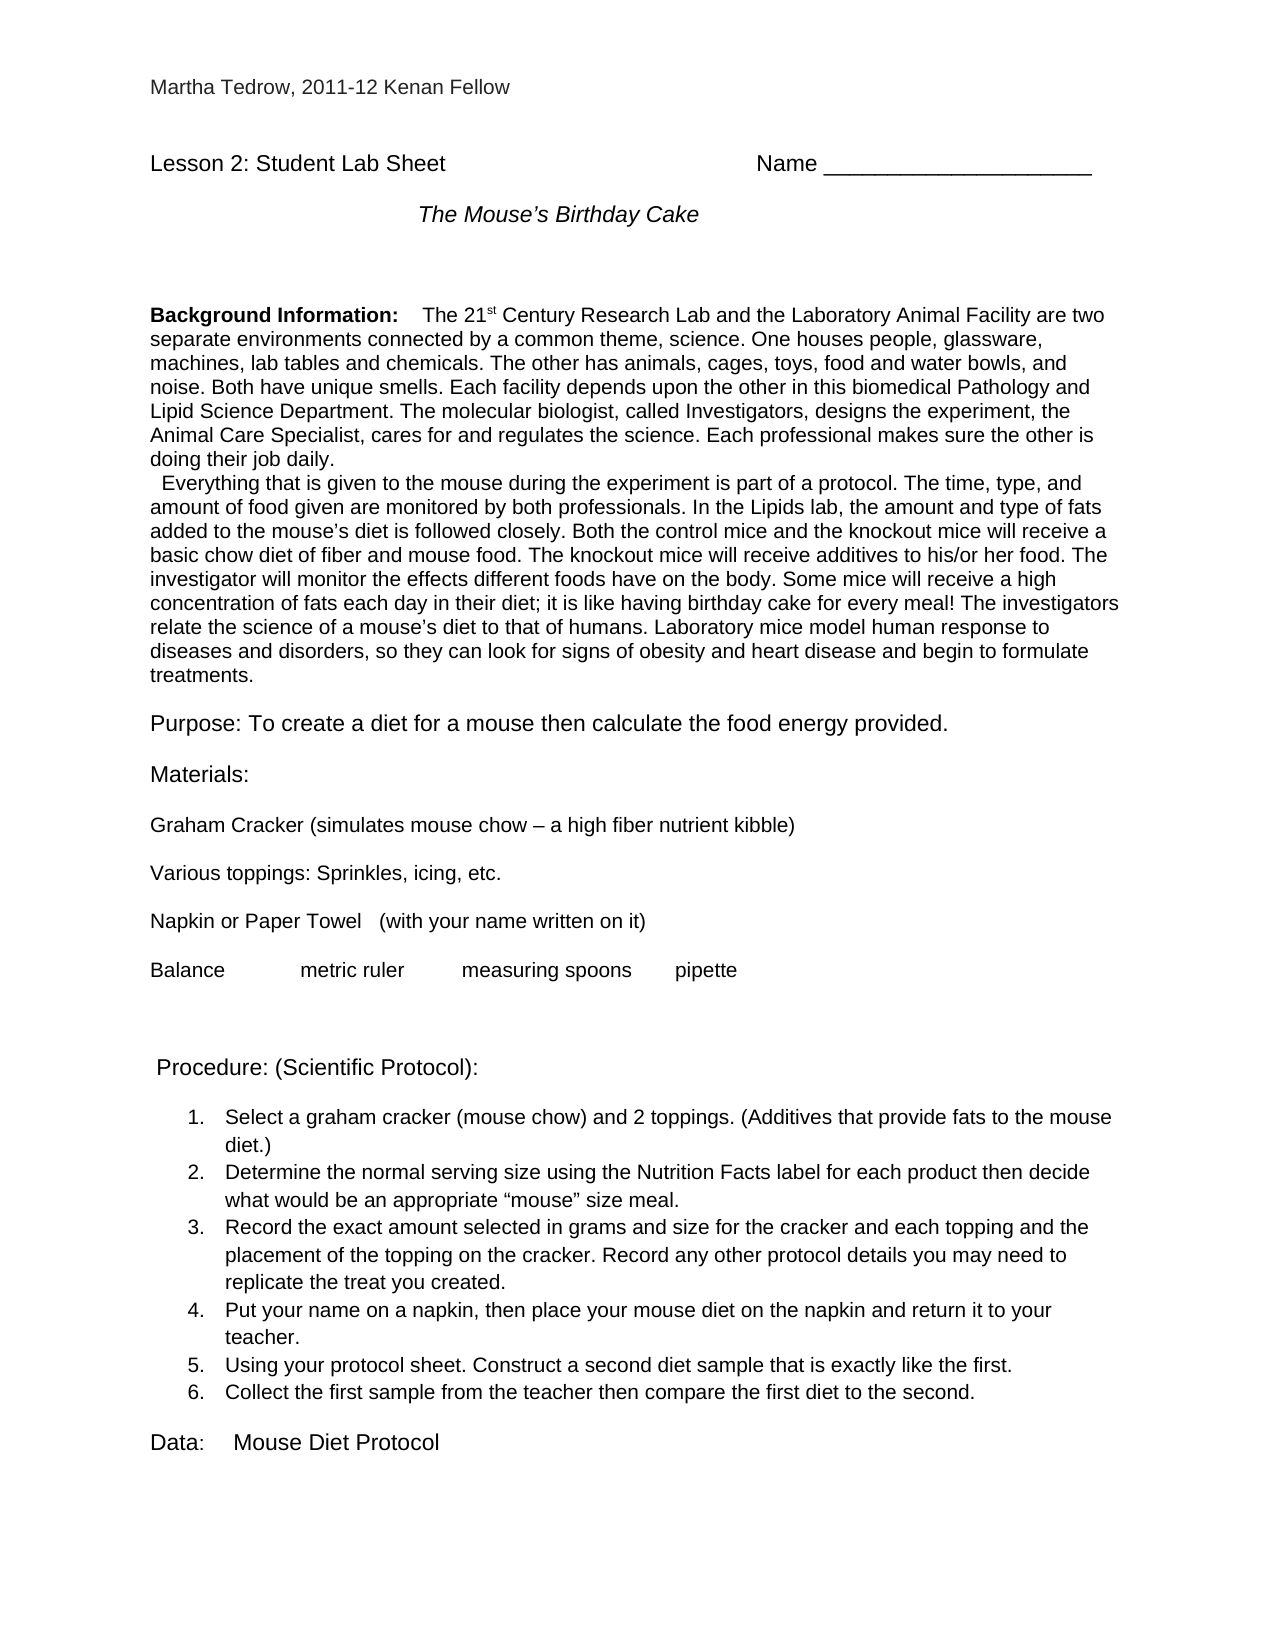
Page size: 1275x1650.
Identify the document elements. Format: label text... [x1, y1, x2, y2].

list Collect the first sample from the teacher then compare the first diet to the second. [187, 1380, 1125, 1404]
text Balance metric ruler measuring spoons pipette [150, 957, 1125, 981]
subtitle Background Information: The 21st Century Research Lab and the Laboratory Animal Facility are two separate environments connected by a common theme, science. One houses people, glassware, machines, lab tables and chemicals. The other has animals, cages, toys, food and water bowls, and noise. Both have unique smells. Each facility depends upon the other in this biomedical Pathology and Lipid Science Department. The molecular biologist, called Investigators, designs the experiment, the Animal Care Specialist, cares for and regulates the science. Each professional makes sure the other is doing their job daily. [150, 303, 1125, 471]
text The Mouse’s Birthday Cake [150, 201, 1125, 227]
text Graham Cracker (simulates mouse chow – a high fiber nutrient kibble) [150, 812, 1125, 836]
subtitle Everything that is given to the mouse during the experiment is part of a protocol. The time, type, and amount of food given are monitored by both professionals. In the Lipids lab, the amount and type of fats added to the mouse’s diet is followed closely. Both the control mice and the knockout mice will receive a basic chow diet of fiber and mouse food. The knockout mice will receive additives to his/or her food. The investigator will monitor the effects different foods have on the body. Some mice will receive a high concentration of fats each day in their diet; it is like having birthday cake for every meal! The investigators relate the science of a mouse’s diet to that of humans. Laboratory mice model human response to diseases and disorders, so they can look for signs of obesity and heart disease and begin to formulate treatments. [150, 471, 1125, 686]
list Select a graham cracker (mouse chow) and 2 toppings. (Additives that provide fats to the mouse diet.) [187, 1105, 1125, 1157]
text Materials: [150, 761, 1125, 788]
text Lesson 2: Student Lab Sheet Name _____________________ [150, 150, 1125, 176]
text Napkin or Paper Towel (with your name written on it) [150, 909, 1125, 933]
list Determine the normal serving size using the Nutrition Facts label for each product then decide what would be an appropriate “mouse” size meal. [187, 1160, 1125, 1212]
list Using your protocol sheet. Construct a second diet sample that is exactly like the first. [187, 1353, 1125, 1377]
text Purpose: To create a diet for a mouse then calculate the food energy provided. [150, 710, 1125, 737]
text Data: Mouse Diet Protocol [150, 1428, 1125, 1455]
text Procedure: (Scientific Protocol): [150, 1054, 1125, 1081]
list Record the exact amount selected in grams and size for the cracker and each topping and the placement of the topping on the cracker. Record any other protocol details you may need to replicate the treat you created. [187, 1215, 1125, 1294]
list Put your name on a napkin, then place your mouse diet on the napkin and return it to your teacher. [187, 1298, 1125, 1349]
text Various toppings: Sprinkles, icing, etc. [150, 861, 1125, 885]
